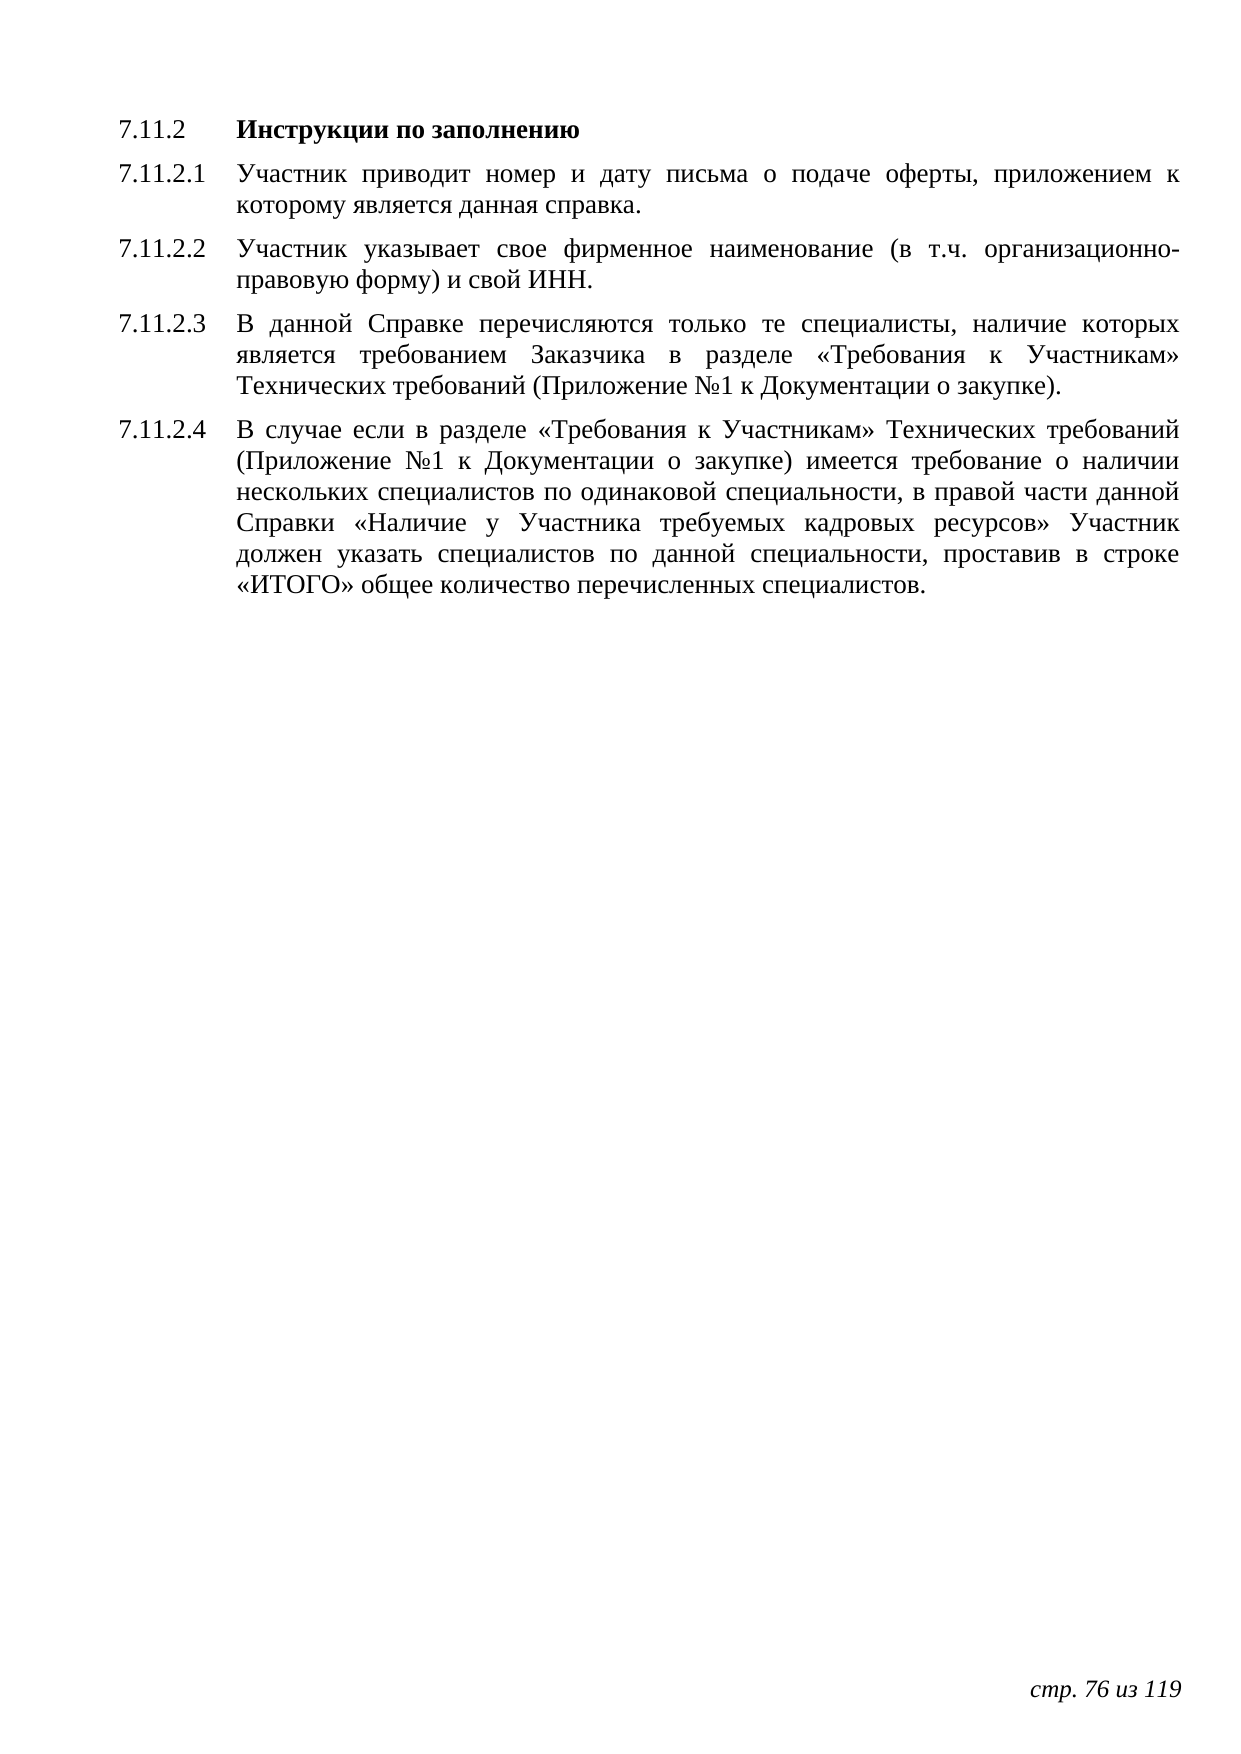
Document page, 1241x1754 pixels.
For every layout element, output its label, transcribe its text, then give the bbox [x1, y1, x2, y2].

text Инструкции по заполнению [118, 114, 1181, 145]
text В данной Справке перечисляются только те специалисты, наличие которых является требованием Заказчика в разделе «Требования к Участникам» Технических требований (Приложение №1 к Документации о закупке). [118, 307, 1181, 400]
text Участник указывает свое фирменное наименование (в т.ч. организационно-правовую форму) и свой ИНН. [118, 232, 1181, 294]
text Участник приводит номер и дату письма о подаче оферты, приложением к которому является данная справка. [118, 157, 1181, 219]
text В случае если в разделе «Требования к Участникам» Технических требований (Приложение №1 к Документации о закупке) имеется требование о наличии нескольких специалистов по одинаковой специальности, в правой части данной Справки «Наличие у Участника требуемых кадровых ресурсов» Участник должен указать специалистов по данной специальности, проставив в строке «ИТОГО» общее количество перечисленных специалистов. [118, 413, 1181, 600]
